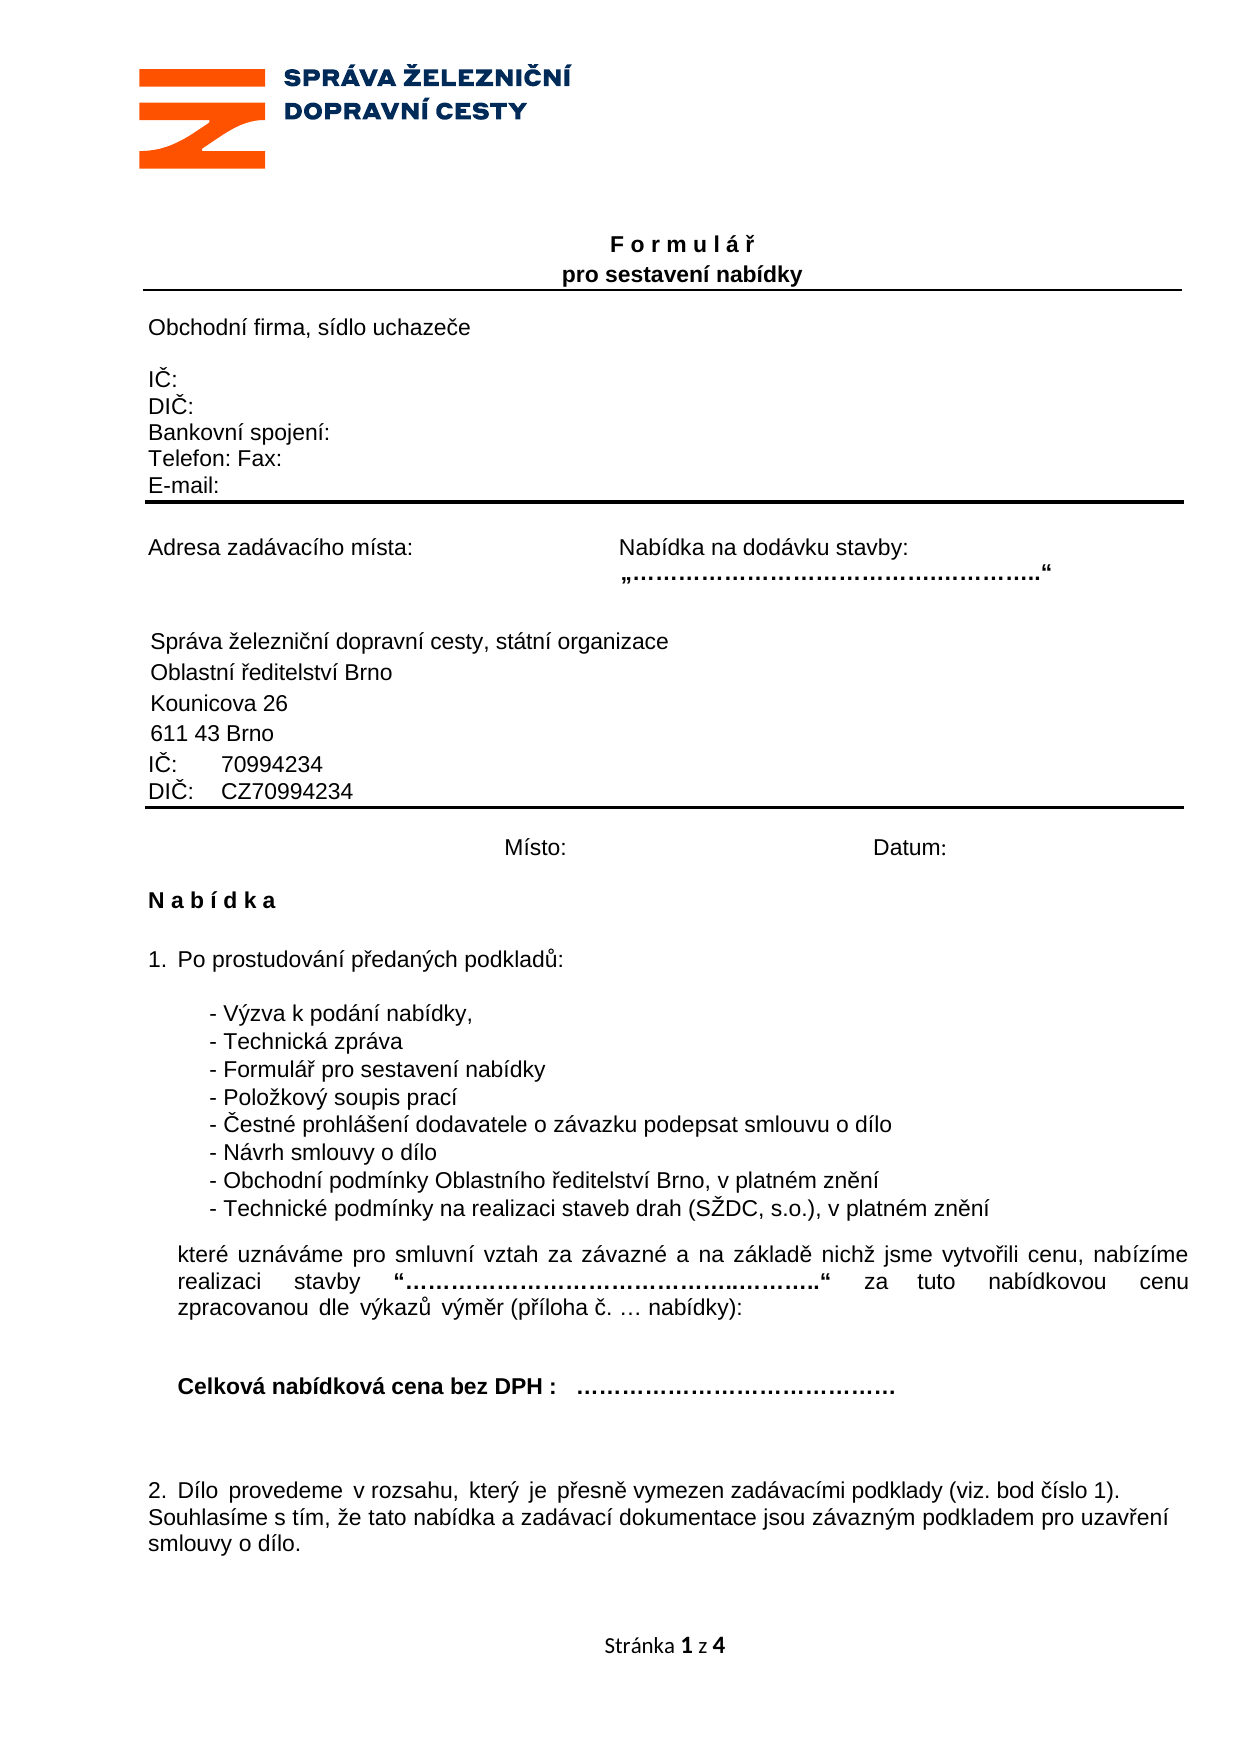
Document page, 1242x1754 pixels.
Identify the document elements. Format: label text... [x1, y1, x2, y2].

text Adresa zadávacího místa: Nabídka na dodávku stavby: [148, 534, 1196, 560]
text 611 43 Brno [135, 720, 1194, 747]
text - Formulář pro sestavení nabídky [135, 1056, 1194, 1082]
text - Návrh smlouvy o dílo [135, 1139, 1194, 1165]
text Správa železniční dopravní cesty, státní organizace [135, 628, 1194, 654]
text DIČ: CZ70994234 [148, 777, 1196, 803]
text Kounicova 26 [135, 690, 1194, 716]
text 1. Po prostudování předaných podkladů: [148, 946, 1196, 972]
text 2. Dílo provedeme v rozsahu, který je přesně vymezen zadávacími podklady (viz. bod číslo 1). Souhlasíme s tím, že tato nabídka a zadávací dokumentace jsou závazným podkladem pro uzavření smlouvy o dílo. [148, 1478, 1196, 1557]
text - Obchodní podmínky Oblastního ředitelství Brno, v platném znění [135, 1167, 1194, 1193]
text F o r m u l á ř [180, 231, 1184, 258]
text E-mail: [148, 472, 858, 498]
text Celková nabídková cena bez DPH : …………………………………… [177, 1373, 1184, 1399]
text Telefon: Fax: [148, 446, 960, 472]
text IČ: 70994234 [148, 751, 1196, 777]
text Bankovní spojení: [148, 419, 1196, 445]
text - Položkový soupis prací [135, 1083, 1194, 1110]
text - Výzva k podání nabídky, [135, 1000, 1194, 1026]
text - Technická zpráva [135, 1028, 1194, 1054]
text které uznáváme pro smluvní vztah za závazné a na základě nichž jsme vytvořili cenu, nabízíme realizaci stavby “……………………………………..………..“ za tuto nabídkovou cenu zpracovanou dle výkazů výměr (příloha č. … nabídky): [177, 1242, 1189, 1320]
text - Čestné prohlášení dodavatele o závazku podepsat smlouvu o dílo [209, 1111, 1194, 1138]
text DIČ: [148, 393, 923, 419]
text Místo: Datum: [430, 832, 1194, 861]
text Oblastní ředitelství Brno [135, 659, 1194, 685]
text Obchodní firma, sídlo uchazeče [148, 314, 1202, 340]
text „………………………………….…………..“ [620, 560, 1196, 586]
text N a b í d k a [148, 887, 1201, 913]
text pro sestavení nabídky [180, 261, 1184, 287]
text - Technické podmínky na realizaci staveb drah (SŽDC, s.o.), v platném znění [135, 1195, 1194, 1221]
text IČ: [148, 367, 1242, 393]
